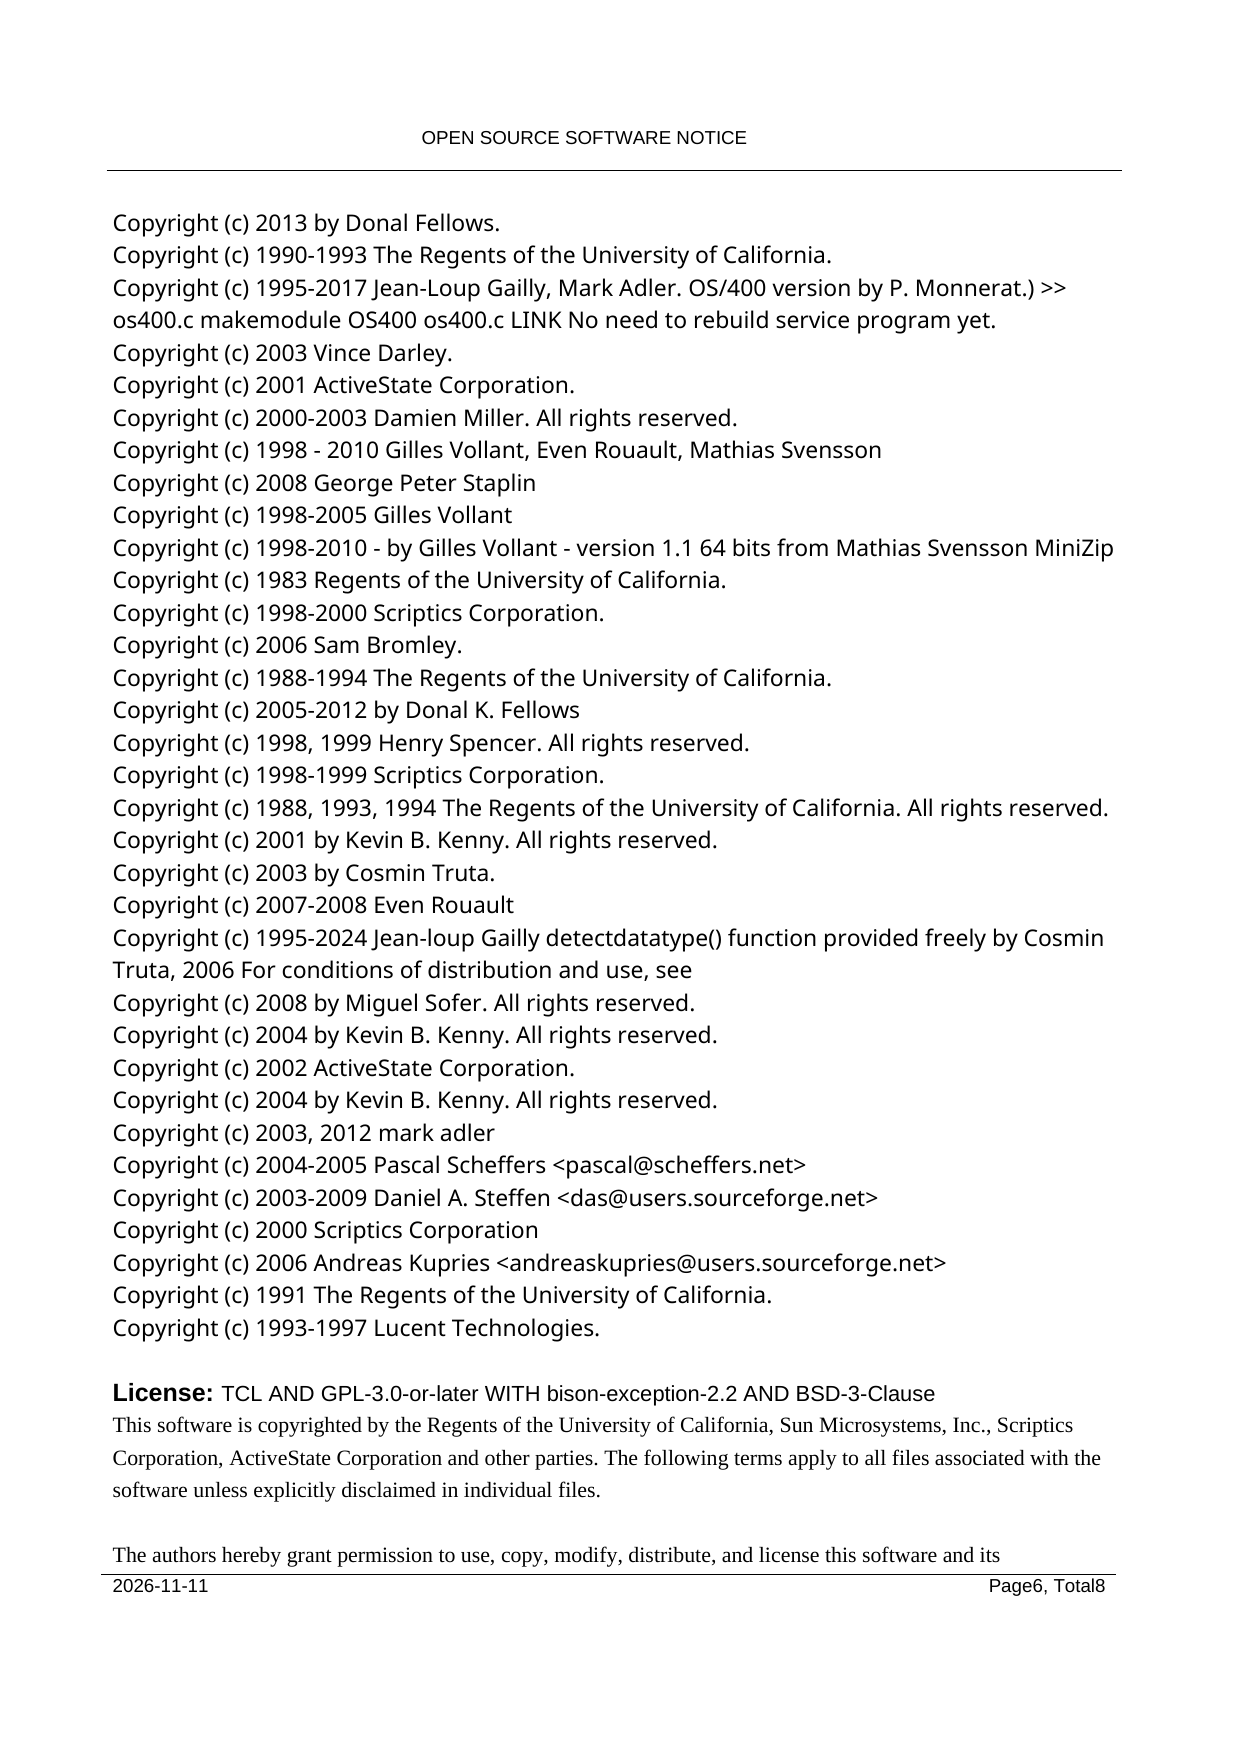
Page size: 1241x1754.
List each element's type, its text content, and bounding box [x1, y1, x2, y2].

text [112, 1409, 1128, 1571]
text License: TCL AND GPL-3.0-or-later WITH bison-exception-2.2 AND BSD-3-Clause [112, 1376, 1128, 1409]
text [112, 206, 1128, 1376]
